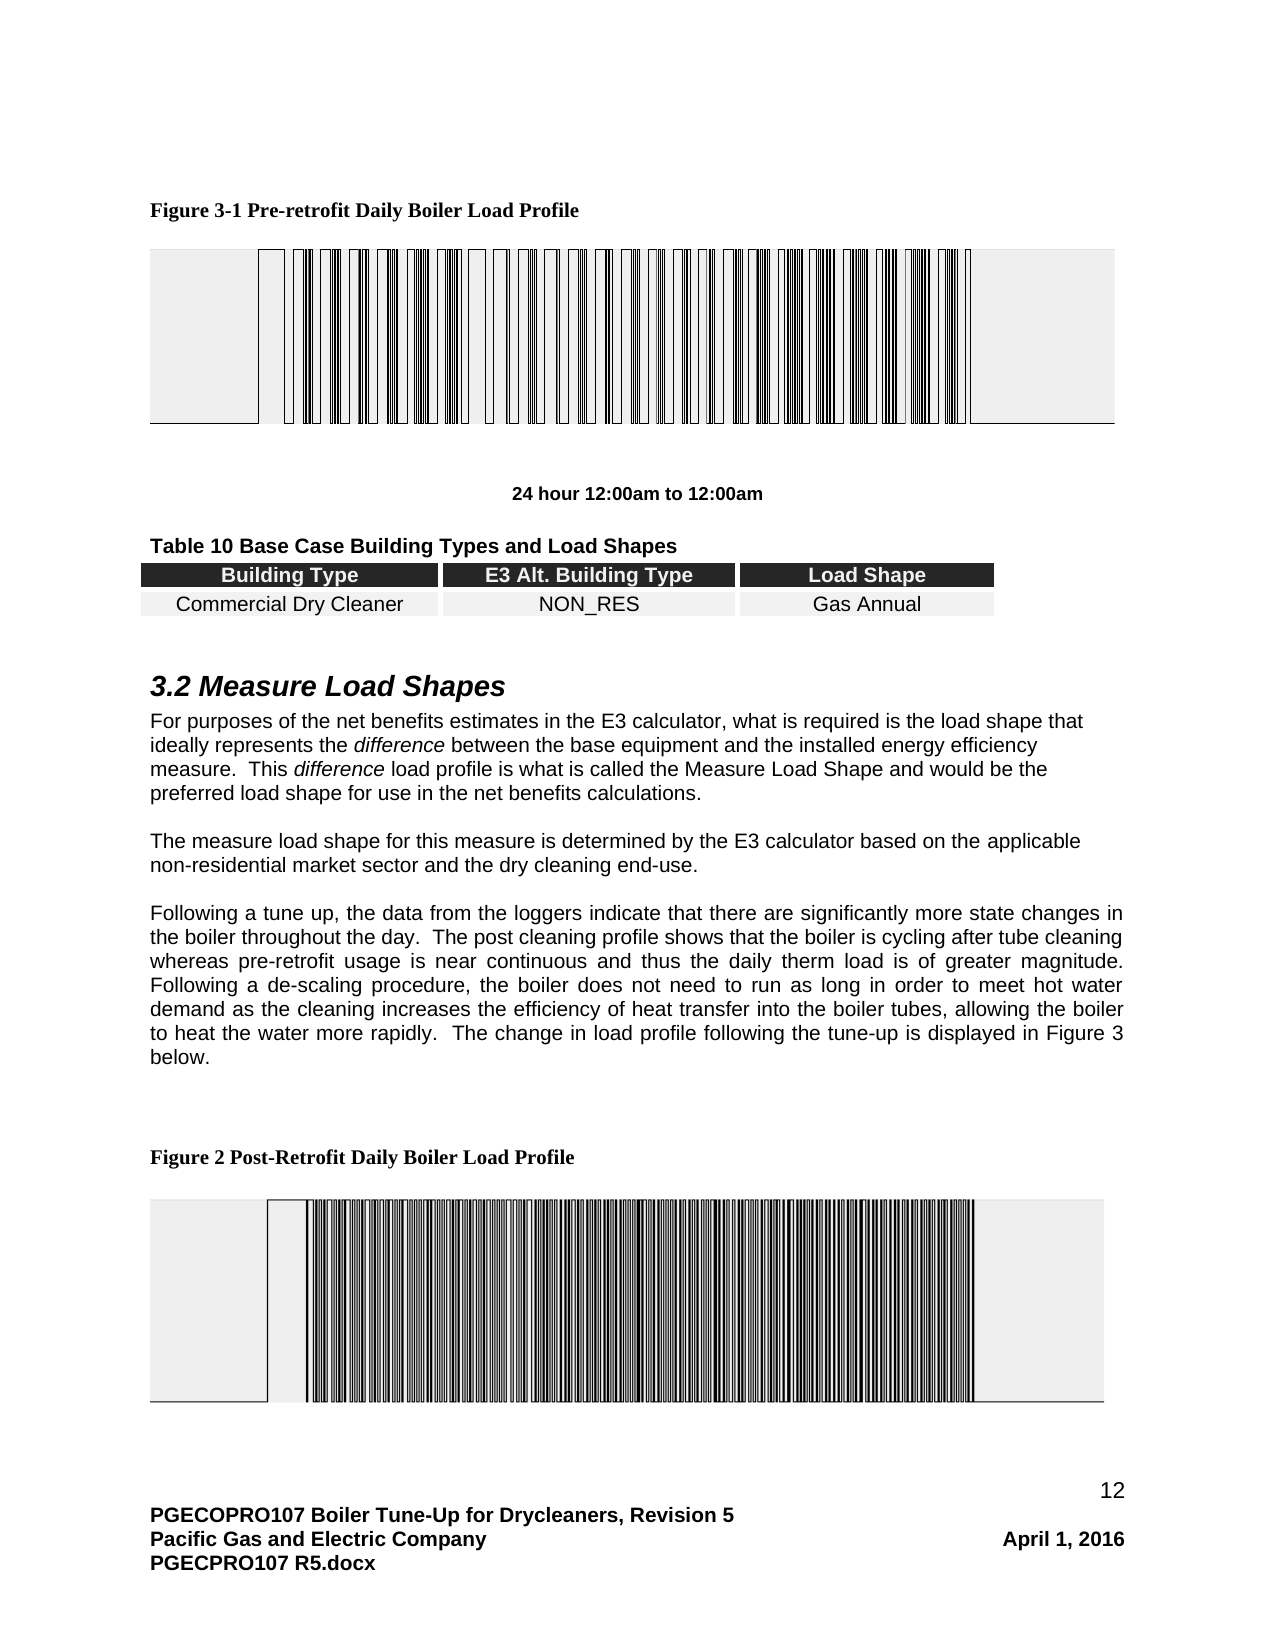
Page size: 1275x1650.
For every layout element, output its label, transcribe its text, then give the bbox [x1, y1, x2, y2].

text 24 hour 12:00am to 12:00am [150, 483, 1125, 504]
table_cell Commercial Dry Cleaner [141, 592, 438, 616]
table_header Load Shape [740, 563, 994, 587]
text Figure 3-1 Pre-retrofit Daily Boiler Load Profile [150, 198, 1125, 222]
table_header E3 Alt. Building Type [443, 563, 735, 587]
text Table 10 Base Case Building Types and Load Shapes [150, 534, 1125, 558]
table_header Building Type [141, 563, 438, 587]
text For purposes of the net benefits estimates in the E3 calculator, what is required is the load shape that ideally represents the difference between the base equipment and the installed energy efficiency measure. This difference load profile is what is called the Measure Load Shape and would be the preferred load shape for use in the net benefits calculations. [150, 709, 1125, 805]
text Following a tune up, the data from the loggers indicate that there are significantly more state changes in the boiler throughout the day. The post cleaning profile shows that the boiler is cycling after tube cleaning whereas pre-retrofit usage is near continuous and thus the daily therm load is of greater magnitude. Following a de-scaling procedure, the boiler does not need to run as long in order to meet hot water demand as the cleaning increases the efficiency of heat transfer into the boiler tubes, allowing the boiler to heat the water more rapidly. The change in load profile following the tune-up is displayed in Figure 3 below. [150, 901, 1125, 1068]
text 3.2 Measure Load Shapes [150, 669, 1125, 703]
table_cell NON_RES [443, 592, 735, 616]
table_cell Gas Annual [740, 592, 994, 616]
text Figure 2 Post-Retrofit Daily Boiler Load Profile [150, 1145, 1125, 1169]
text The measure load shape for this measure is determined by the E3 calculator based on the applicable non-residential market sector and the dry cleaning end-use. [150, 829, 1125, 877]
